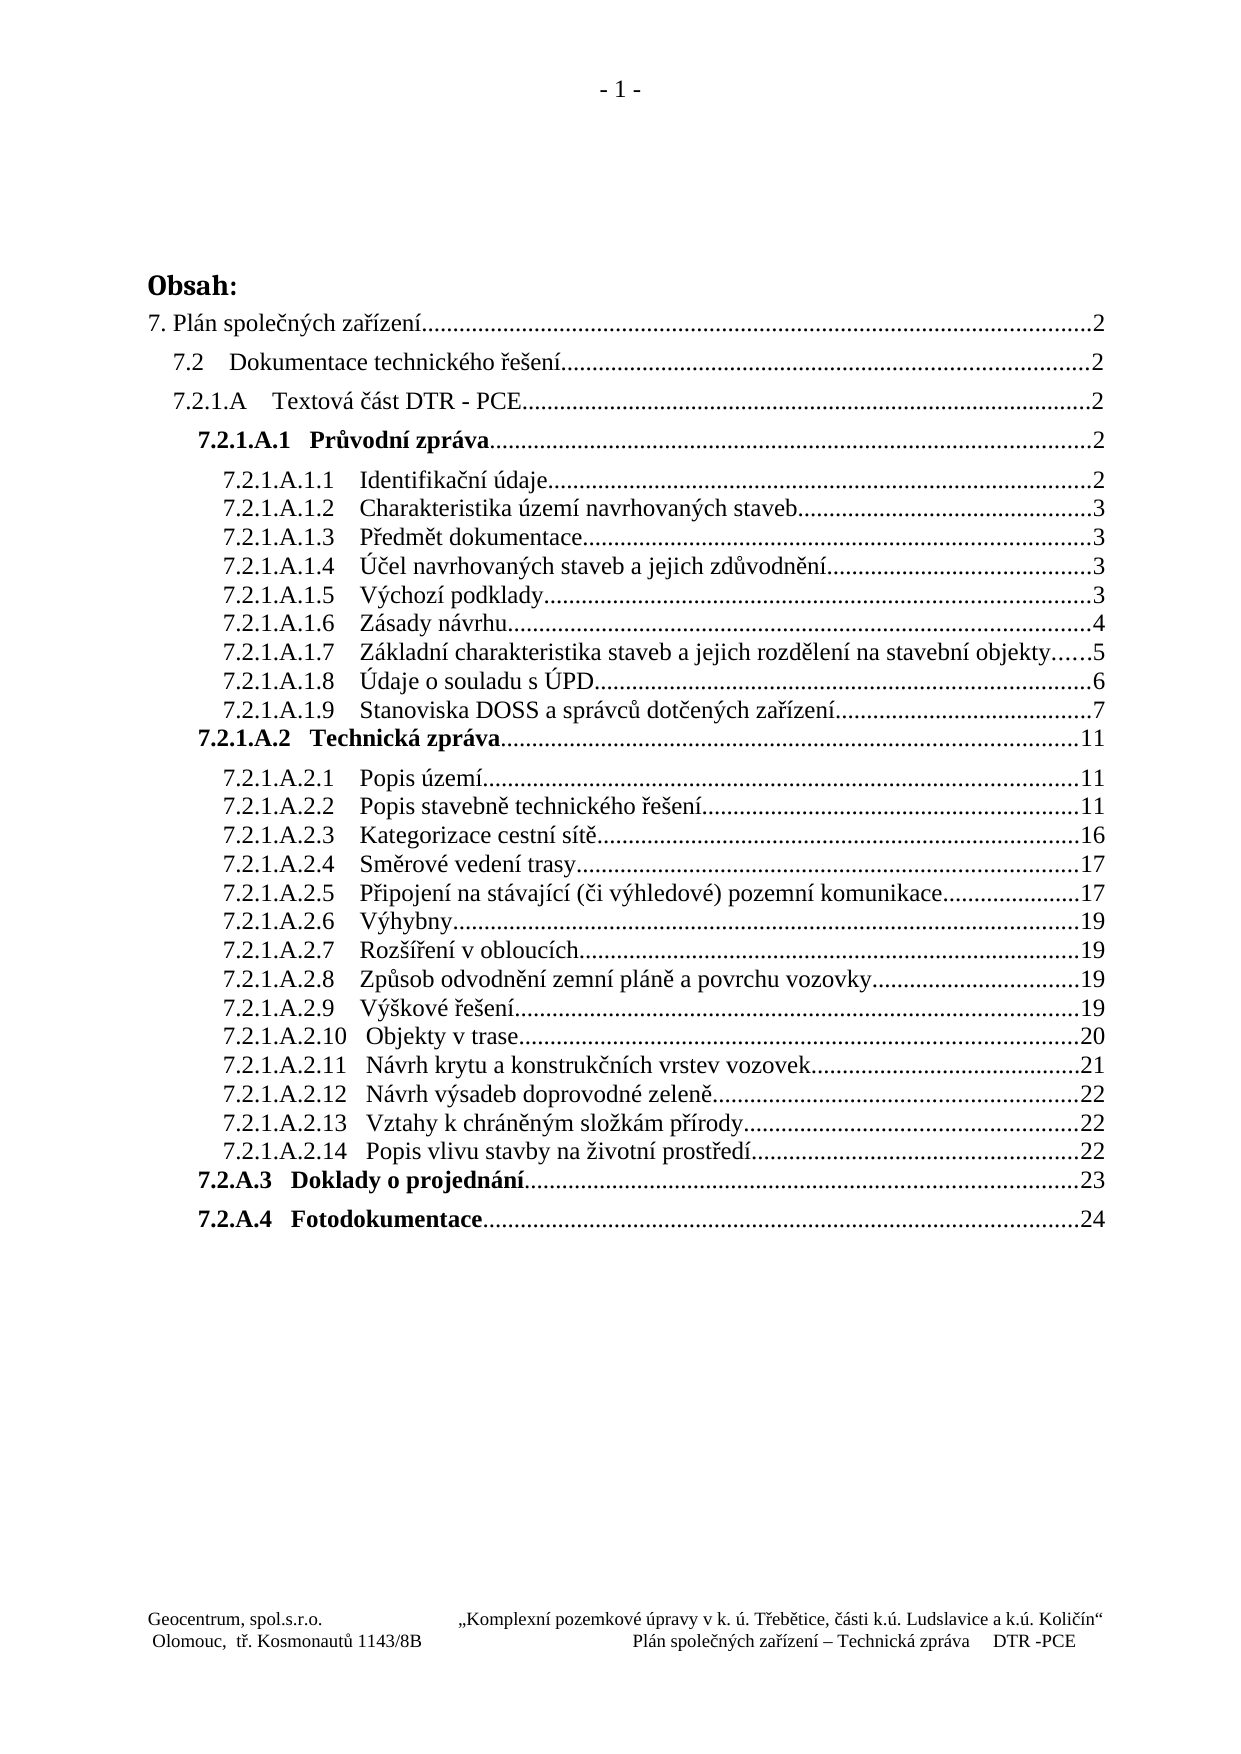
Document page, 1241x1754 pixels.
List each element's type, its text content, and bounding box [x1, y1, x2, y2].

text 7. Plán společných zařízení 2 [148, 308, 1106, 337]
text 7.2.1.A.2.4 Směrové vedení trasy 17 [223, 849, 1106, 878]
text 7.2.1.A.1.5 Výchozí podklady 3 [223, 580, 1106, 608]
text 7.2.1.A.1 Průvodní zpráva 2 [198, 426, 1106, 454]
text 7.2.1.A.2.3 Kategorizace cestní sítě 16 [223, 820, 1106, 849]
text 7.2.1.A.1.1 Identifikační údaje 2 [223, 465, 1106, 493]
text 7.2.1.A.2.8 Způsob odvodnění zemní pláně a povrchu vozovky 19 [223, 964, 1106, 993]
text 7.2.A.4 Fotodokumentace 24 [198, 1204, 1106, 1233]
text 7.2.A.3 Doklady o projednání 23 [198, 1165, 1106, 1194]
subtitle Obsah: [148, 269, 1106, 303]
text 7.2.1.A.2.7 Rozšíření v obloucích 19 [223, 935, 1106, 964]
text 7.2.1.A.2.9 Výškové řešení 19 [223, 993, 1106, 1021]
text 7.2.1.A.1.4 Účel navrhovaných staveb a jejich zdůvodnění 3 [223, 551, 1106, 580]
text 7.2 Dokumentace technického řešení 2 [173, 347, 1106, 376]
text 7.2.1.A.2.6 Výhybny 19 [223, 906, 1106, 935]
text 7.2.1.A.1.8 Údaje o souladu s ÚPD 6 [223, 666, 1106, 695]
text 7.2.1.A.1.6 Zásady návrhu 4 [223, 608, 1106, 637]
text 7.2.1.A.2.1 Popis území 11 [223, 763, 1106, 791]
text 7.2.1.A.1.2 Charakteristika území navrhovaných staveb 3 [223, 493, 1106, 522]
text 7.2.1.A Textová část DTR - PCE 2 [173, 386, 1106, 415]
text 7.2.1.A.2.12 Návrh výsadeb doprovodné zeleně 22 [223, 1079, 1106, 1108]
text 7.2.1.A.1.7 Základní charakteristika staveb a jejich rozdělení na stavební objekty 5 [223, 637, 1106, 666]
text 7.2.1.A.2 Technická zpráva 11 [198, 723, 1106, 752]
text 7.2.1.A.1.9 Stanoviska DOSS a správců dotčených zařízení 7 [223, 695, 1106, 723]
text 7.2.1.A.2.5 Připojení na stávající (či výhledové) pozemní komunikace 17 [223, 878, 1106, 906]
text 7.2.1.A.1.3 Předmět dokumentace 3 [223, 522, 1106, 551]
text 7.2.1.A.2.2 Popis stavebně technického řešení 11 [223, 791, 1106, 820]
text 7.2.1.A.2.10 Objekty v trase 20 [223, 1021, 1106, 1050]
text 7.2.1.A.2.14 Popis vlivu stavby na životní prostředí 22 [223, 1136, 1106, 1165]
text 7.2.1.A.2.13 Vztahy k chráněným složkám přírody 22 [223, 1108, 1106, 1136]
text 7.2.1.A.2.11 Návrh krytu a konstrukčních vrstev vozovek 21 [223, 1050, 1106, 1079]
